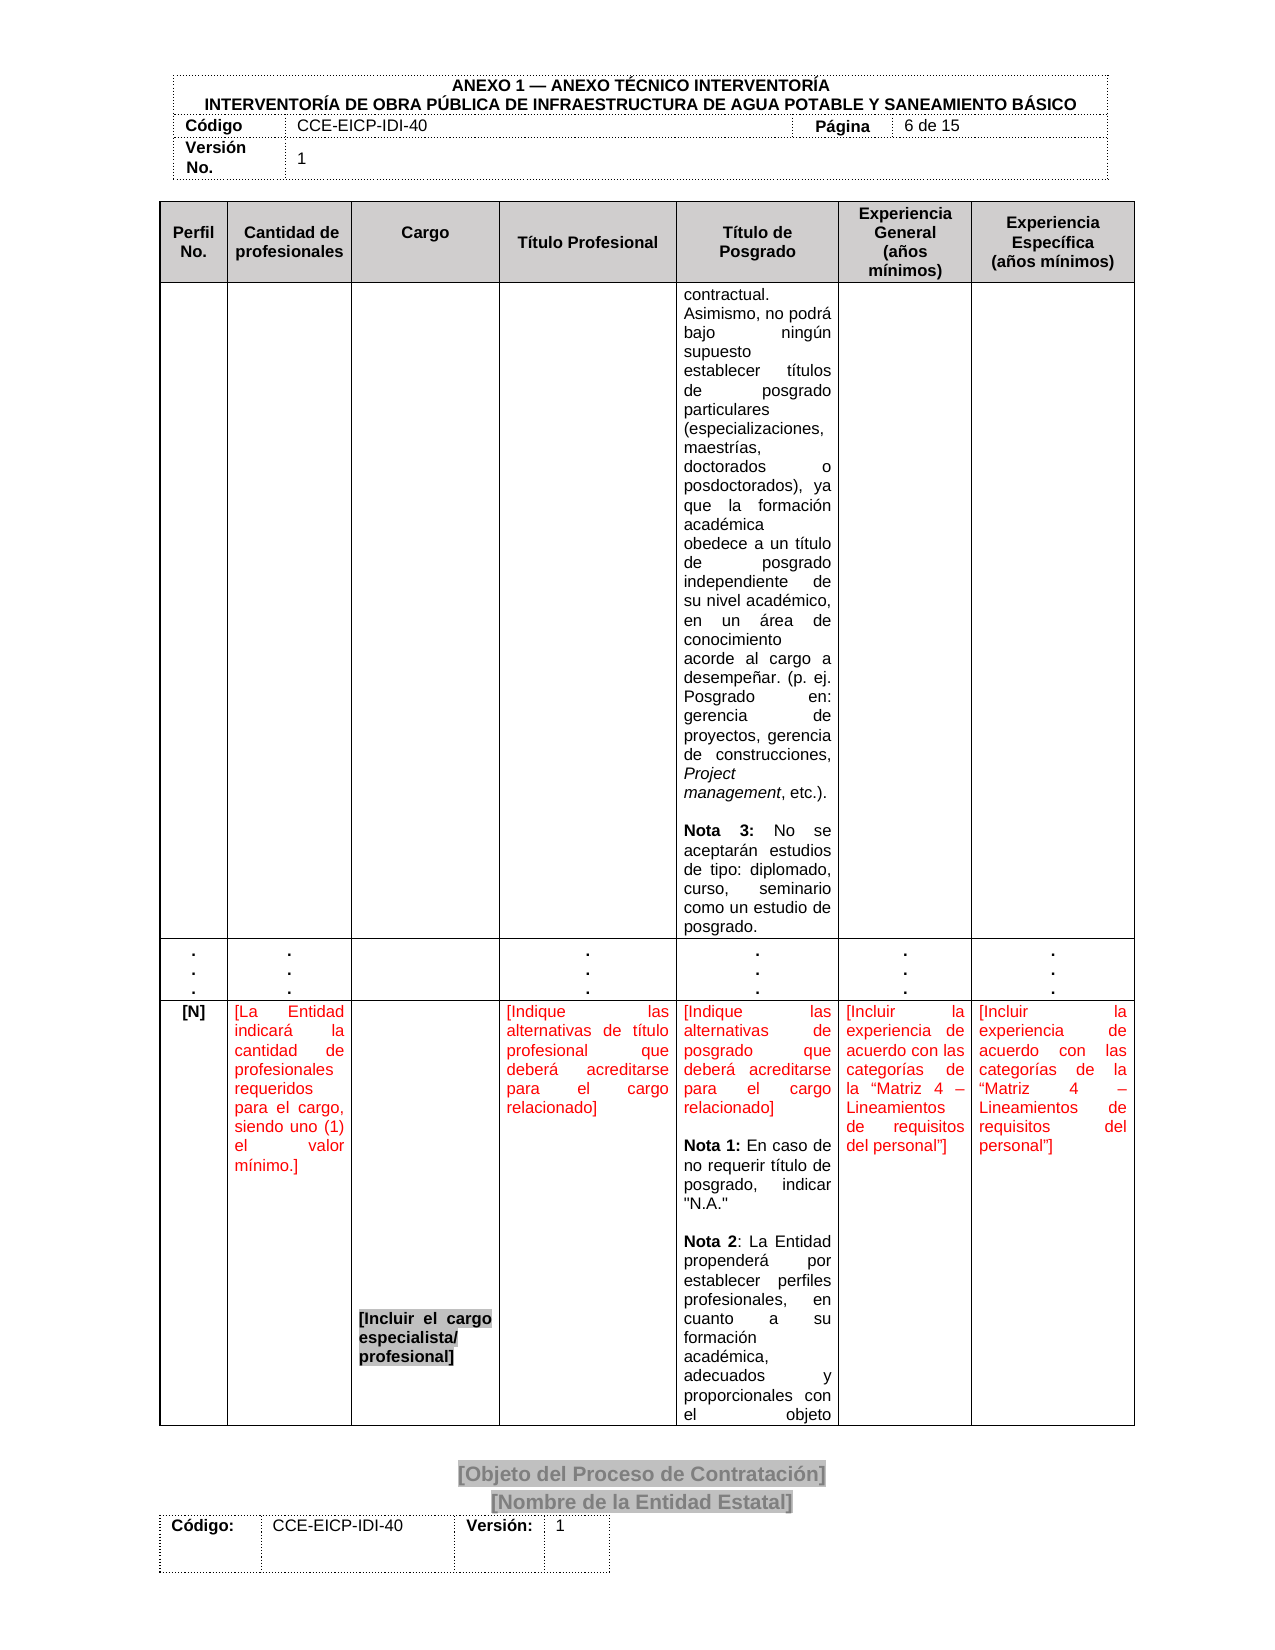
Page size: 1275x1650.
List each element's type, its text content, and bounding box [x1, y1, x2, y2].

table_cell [972, 1001, 1134, 1425]
table_cell [352, 939, 499, 999]
table_header Cargo [352, 202, 499, 282]
table_cell . . . [677, 939, 838, 999]
table_cell . . . [839, 939, 971, 999]
table_cell 1 [161, 283, 227, 938]
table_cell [228, 283, 351, 938]
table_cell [352, 283, 499, 938]
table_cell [677, 1001, 838, 1425]
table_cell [500, 283, 676, 938]
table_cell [677, 283, 838, 938]
table_header Título Profesional [500, 202, 676, 282]
table_cell . . . [161, 939, 227, 999]
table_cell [228, 1001, 351, 1425]
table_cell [839, 283, 971, 938]
table_cell . . . [972, 939, 1134, 999]
table_cell [N] [161, 1001, 227, 1425]
table_header Experiencia General (años mínimos) [839, 202, 971, 282]
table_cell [352, 1001, 499, 1425]
table_header Título de Posgrado [677, 202, 838, 282]
table_cell . . . [500, 939, 676, 999]
table_header Experiencia Específica (años mínimos) [972, 202, 1134, 282]
table_cell . . . [228, 939, 351, 999]
table_header Cantidad de profesionales [228, 202, 351, 282]
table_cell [500, 1001, 676, 1425]
table_header Perfil No. [161, 202, 227, 282]
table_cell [839, 1001, 971, 1425]
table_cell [972, 283, 1134, 938]
